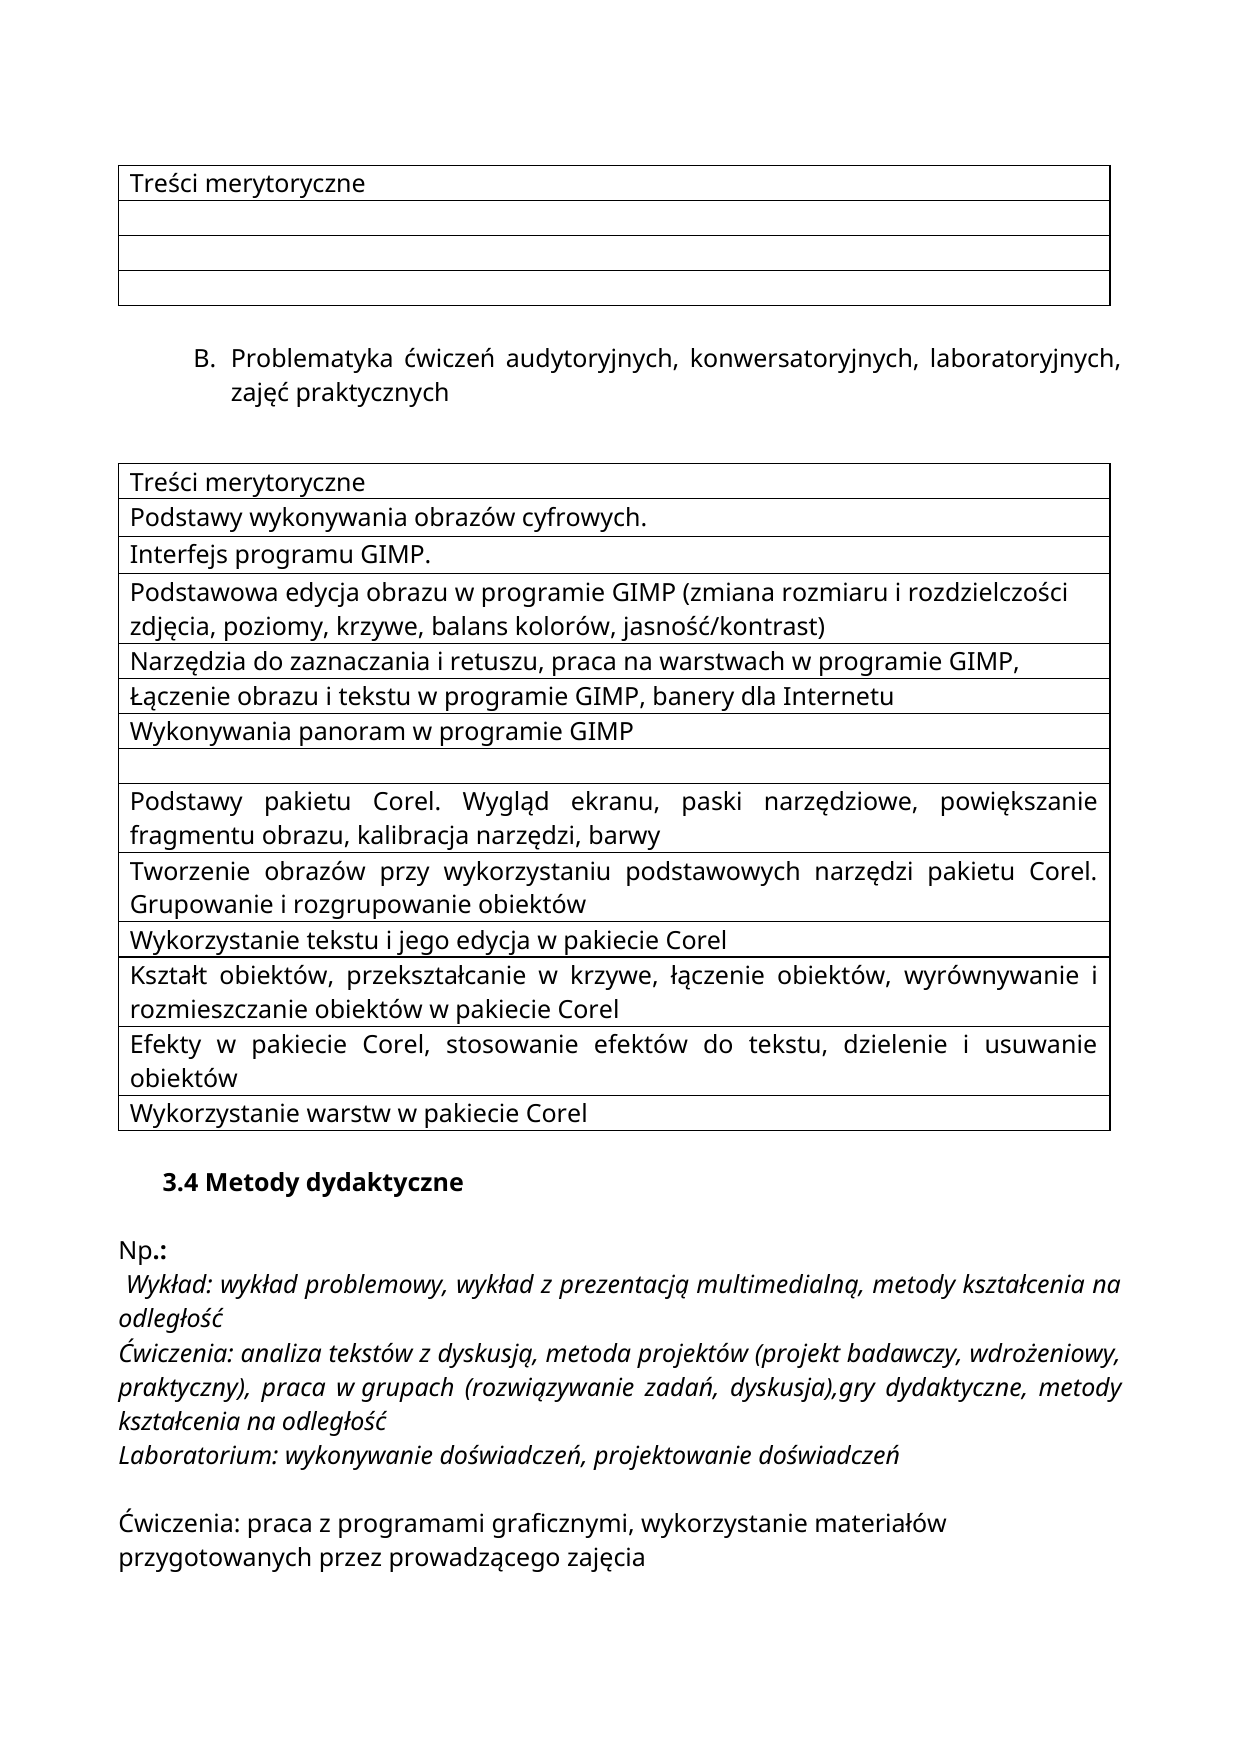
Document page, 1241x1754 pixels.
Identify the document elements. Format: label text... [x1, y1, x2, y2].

table_cell Efekty w pakiecie Corel, stosowanie efektów do tekstu, dzielenie i usuwanie obiektów [119, 1027, 1109, 1095]
table_cell [119, 749, 1109, 783]
table_cell [119, 236, 1109, 270]
table_cell Podstawy wykonywania obrazów cyfrowych. [119, 499, 1109, 536]
table_header Treści merytoryczne [119, 464, 1109, 498]
table_cell Wykorzystanie warstw w pakiecie Corel [119, 1096, 1109, 1130]
text Wykład: wykład problemowy, wykład z prezentacją multimedialną, metody kształcenia na odległość [118, 1267, 1122, 1335]
table_cell Wykonywania panoram w programie GIMP [119, 714, 1109, 748]
table_cell Podstawowa edycja obrazu w programie GIMP (zmiana rozmiaru i rozdzielczości zdjęcia, poziomy, krzywe, balans kolorów, jasność/kontrast) [119, 574, 1109, 642]
table_header Treści merytoryczne [119, 166, 1109, 200]
table_cell Wykorzystanie tekstu i jego edycja w pakiecie Corel [119, 922, 1109, 956]
text Np.: [118, 1233, 1122, 1267]
text 3.4 Metody dydaktyczne [162, 1165, 1122, 1199]
table_cell [119, 271, 1109, 305]
text Laboratorium: wykonywanie doświadczeń, projektowanie doświadczeń [118, 1437, 1122, 1471]
table_cell Tworzenie obrazów przy wykorzystaniu podstawowych narzędzi pakietu Corel. Grupowanie i rozgrupowanie obiektów [119, 853, 1109, 921]
table_cell Łączenie obrazu i tekstu w programie GIMP, banery dla Internetu [119, 679, 1109, 713]
table_cell Narzędzia do zaznaczania i retuszu, praca na warstwach w programie GIMP, [119, 644, 1109, 678]
list Problematyka ćwiczeń audytoryjnych, konwersatoryjnych, laboratoryjnych, zajęć praktycznych [193, 340, 1122, 408]
text Ćwiczenia: praca z programami graficznymi, wykorzystanie materiałów przygotowanych przez prowadzącego zajęcia [118, 1506, 1122, 1574]
table_cell Podstawy pakietu Corel. Wygląd ekranu, paski narzędziowe, powiększanie fragmentu obrazu, kalibracja narzędzi, barwy [119, 784, 1109, 852]
table_cell Kształt obiektów, przekształcanie w krzywe, łączenie obiektów, wyrównywanie i rozmieszczanie obiektów w pakiecie Corel [119, 958, 1109, 1026]
text Ćwiczenia: analiza tekstów z dyskusją, metoda projektów (projekt badawczy, wdrożeniowy, praktyczny), praca w grupach (rozwiązywanie zadań, dyskusja),gry dydaktyczne, metody kształcenia na odległość [118, 1335, 1122, 1437]
table_cell Interfejs programu GIMP. [119, 537, 1109, 573]
table_cell [119, 201, 1109, 235]
